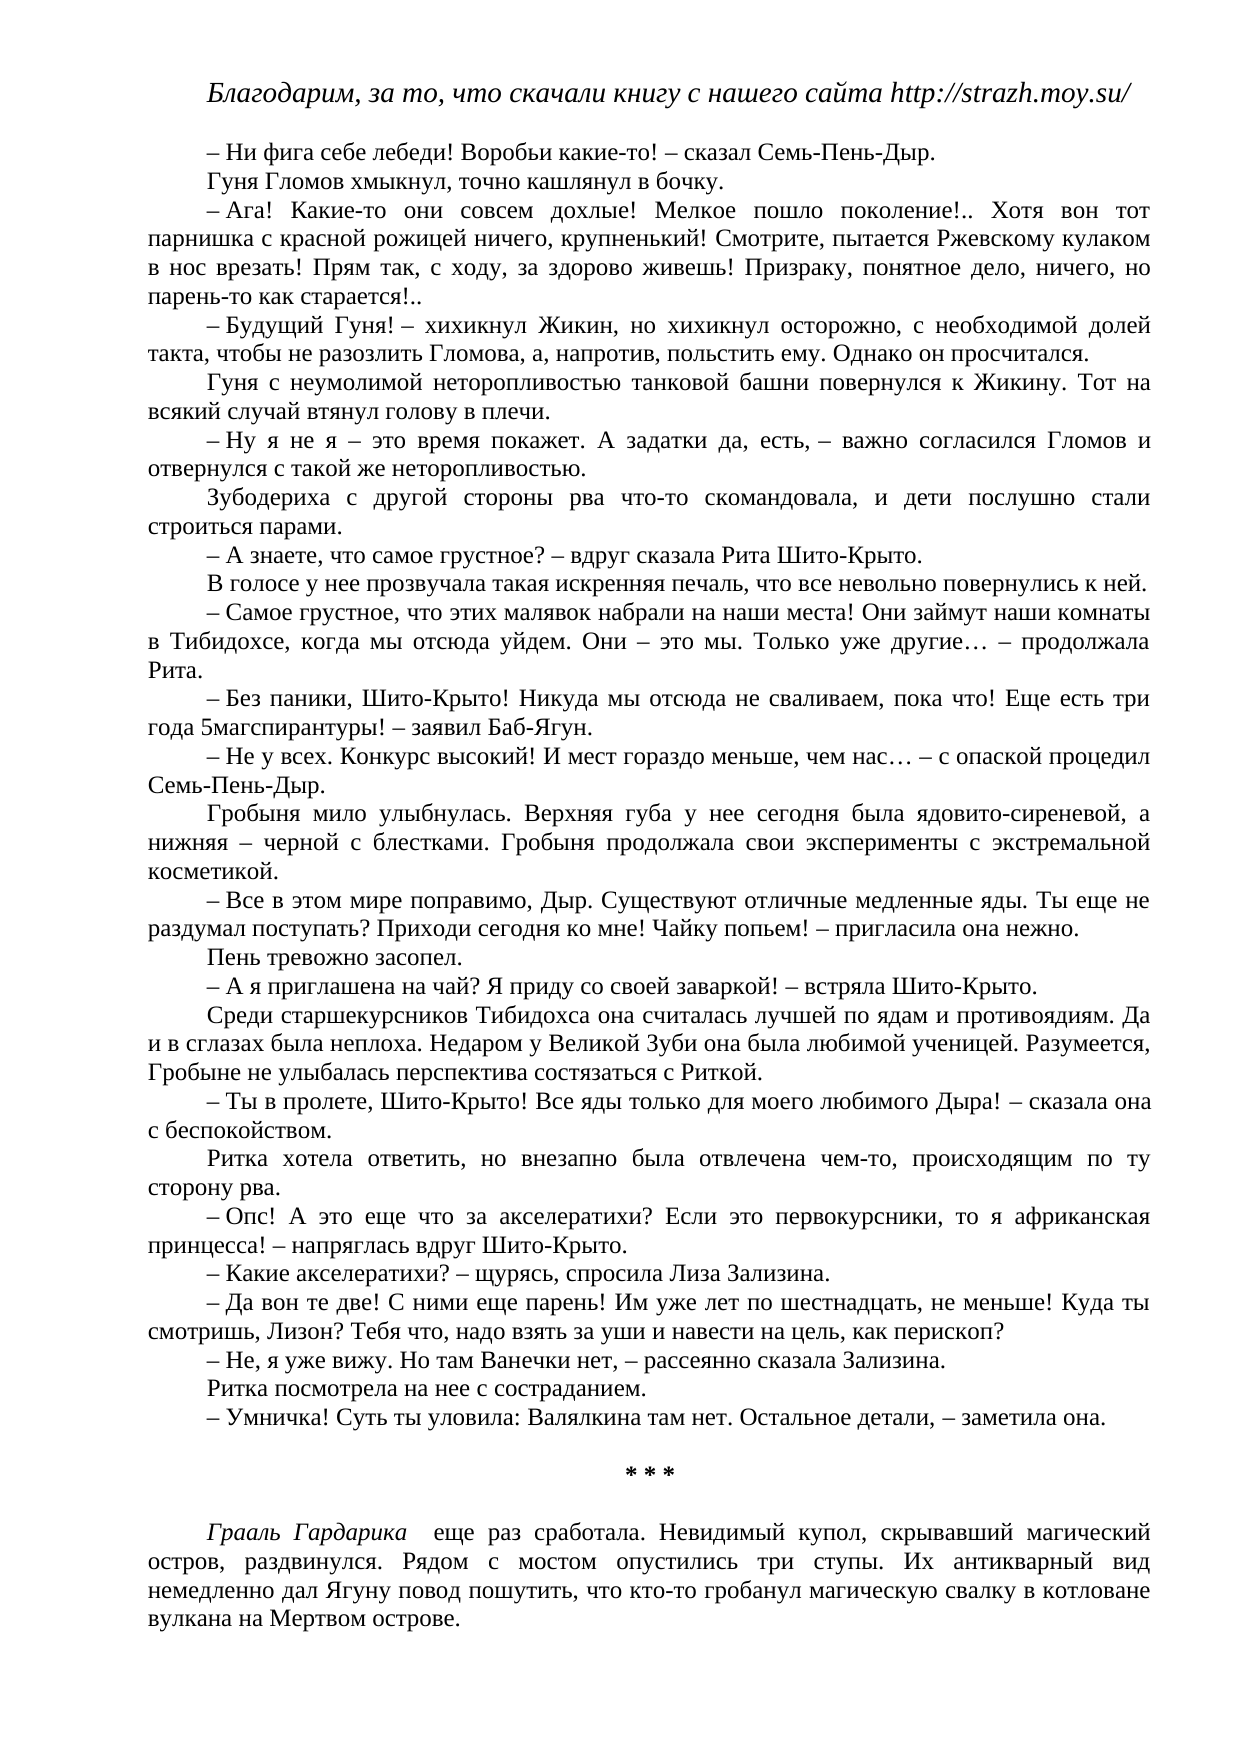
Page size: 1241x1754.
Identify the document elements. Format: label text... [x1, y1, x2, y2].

text Пень тревожно засопел. [148, 942, 1152, 971]
text – Да вон те две! С ними еще парень! Им уже лет по шестнадцать, не меньше! Куда ты смотришь, Лизон? Тебя что, надо взять за уши и навести на цель, как перископ? [148, 1287, 1152, 1345]
text – Ну я не я – это время покажет. А задатки да, есть, – важно согласился Гломов и отвернулся с такой же неторопливостью. [148, 425, 1152, 482]
text – Не у всех. Конкурс высокий! И мест гораздо меньше, чем нас… – с опаской процедил Семь-Пень-Дыр. [148, 741, 1152, 798]
text – А я приглашена на чай? Я приду со своей заваркой! – встряла Шито-Крыто. [148, 971, 1152, 1000]
text – Ага! Какие-то они совсем дохлые! Мелкое пошло поколение!.. Хотя вон тот парнишка с красной рожицей ничего, крупненький! Смотрите, пытается Ржевскому кулаком в нос врезать! Прям так, с ходу, за здорово живешь! Призраку, понятное дело, ничего, но парень-то как старается!.. [148, 195, 1152, 310]
text Гуня Гломов хмыкнул, точно кашлянул в бочку. [148, 166, 1152, 195]
subtitle * * * [148, 1460, 1152, 1488]
text Гуня с неумолимой неторопливостью танковой башни повернулся к Жикину. Тот на всякий случай втянул голову в плечи. [148, 367, 1152, 425]
text – Будущий Гуня! – хихикнул Жикин, но хихикнул осторожно, с необходимой долей такта, чтобы не разозлить Гломова, а, напротив, польстить ему. Однако он просчитался. [148, 310, 1152, 367]
text – Ты в пролете, Шито-Крыто! Все яды только для моего любимого Дыра! – сказала она с беспокойством. [148, 1086, 1152, 1143]
text – Без паники, Шито-Крыто! Никуда мы отсюда не сваливаем, пока что! Еще есть три года 5магспирантуры! – заявил Баб-Ягун. [148, 683, 1152, 741]
text Ритка посмотрела на нее с состраданием. [148, 1373, 1152, 1402]
text – Какие акселератихи? – щурясь, спросила Лиза Зализина. [148, 1258, 1152, 1287]
text Гробыня мило улыбнулась. Верхняя губа у нее сегодня была ядовито-сиреневой, а нижняя – черной с блестками. Гробыня продолжала свои эксперименты с экстремальной косметикой. [148, 798, 1152, 885]
text В голосе у нее прозвучала такая искренняя печаль, что все невольно повернулись к ней. [148, 568, 1152, 597]
text Зубодериха с другой стороны рва что-то скомандовала, и дети послушно стали строиться парами. [148, 482, 1152, 540]
text Среди старшекурсников Тибидохса она считалась лучшей по ядам и противоядиям. Да и в сглазах была неплоха. Недаром у Великой Зуби она была любимой ученицей. Разумеется, Гробыне не улыбалась перспектива состязаться с Риткой. [148, 1000, 1152, 1086]
text – Ни фига себе лебеди! Воробьи какие-то! – сказал Семь-Пень-Дыр. [148, 137, 1152, 166]
text – А знаете, что самое грустное? – вдруг сказала Рита Шито-Крыто. [148, 540, 1152, 568]
text – Опс! А это еще что за акселератихи? Если это первокурсники, то я африканская принцесса! – напряглась вдруг Шито-Крыто. [148, 1201, 1152, 1258]
text – Умничка! Суть ты уловила: Валялкина там нет. Остальное детали, – заметила она. [148, 1402, 1152, 1431]
text – Самое грустное, что этих малявок набрали на наши места! Они займут наши комнаты в Тибидохсе, когда мы отсюда уйдем. Они – это мы. Только уже другие… – продолжала Рита. [148, 597, 1152, 683]
text Ритка хотела ответить, но внезапно была отвлечена чем-то, происходящим по ту сторону рва. [148, 1143, 1152, 1201]
text – Не, я уже вижу. Но там Ванечки нет, – рассеянно сказала Зализина. [148, 1345, 1152, 1373]
text – Все в этом мире поправимо, Дыр. Существуют отличные медленные яды. Ты еще не раздумал поступать? Приходи сегодня ко мне! Чайку попьем! – пригласила она нежно. [148, 885, 1152, 942]
text Грааль Гардарика еще раз сработала. Невидимый купол, скрывавший магический остров, раздвинулся. Рядом с мостом опустились три ступы. Их антикварный вид немедленно дал Ягуну повод пошутить, что кто-то гробанул магическую свалку в котловане вулкана на Мертвом острове. [148, 1517, 1152, 1632]
